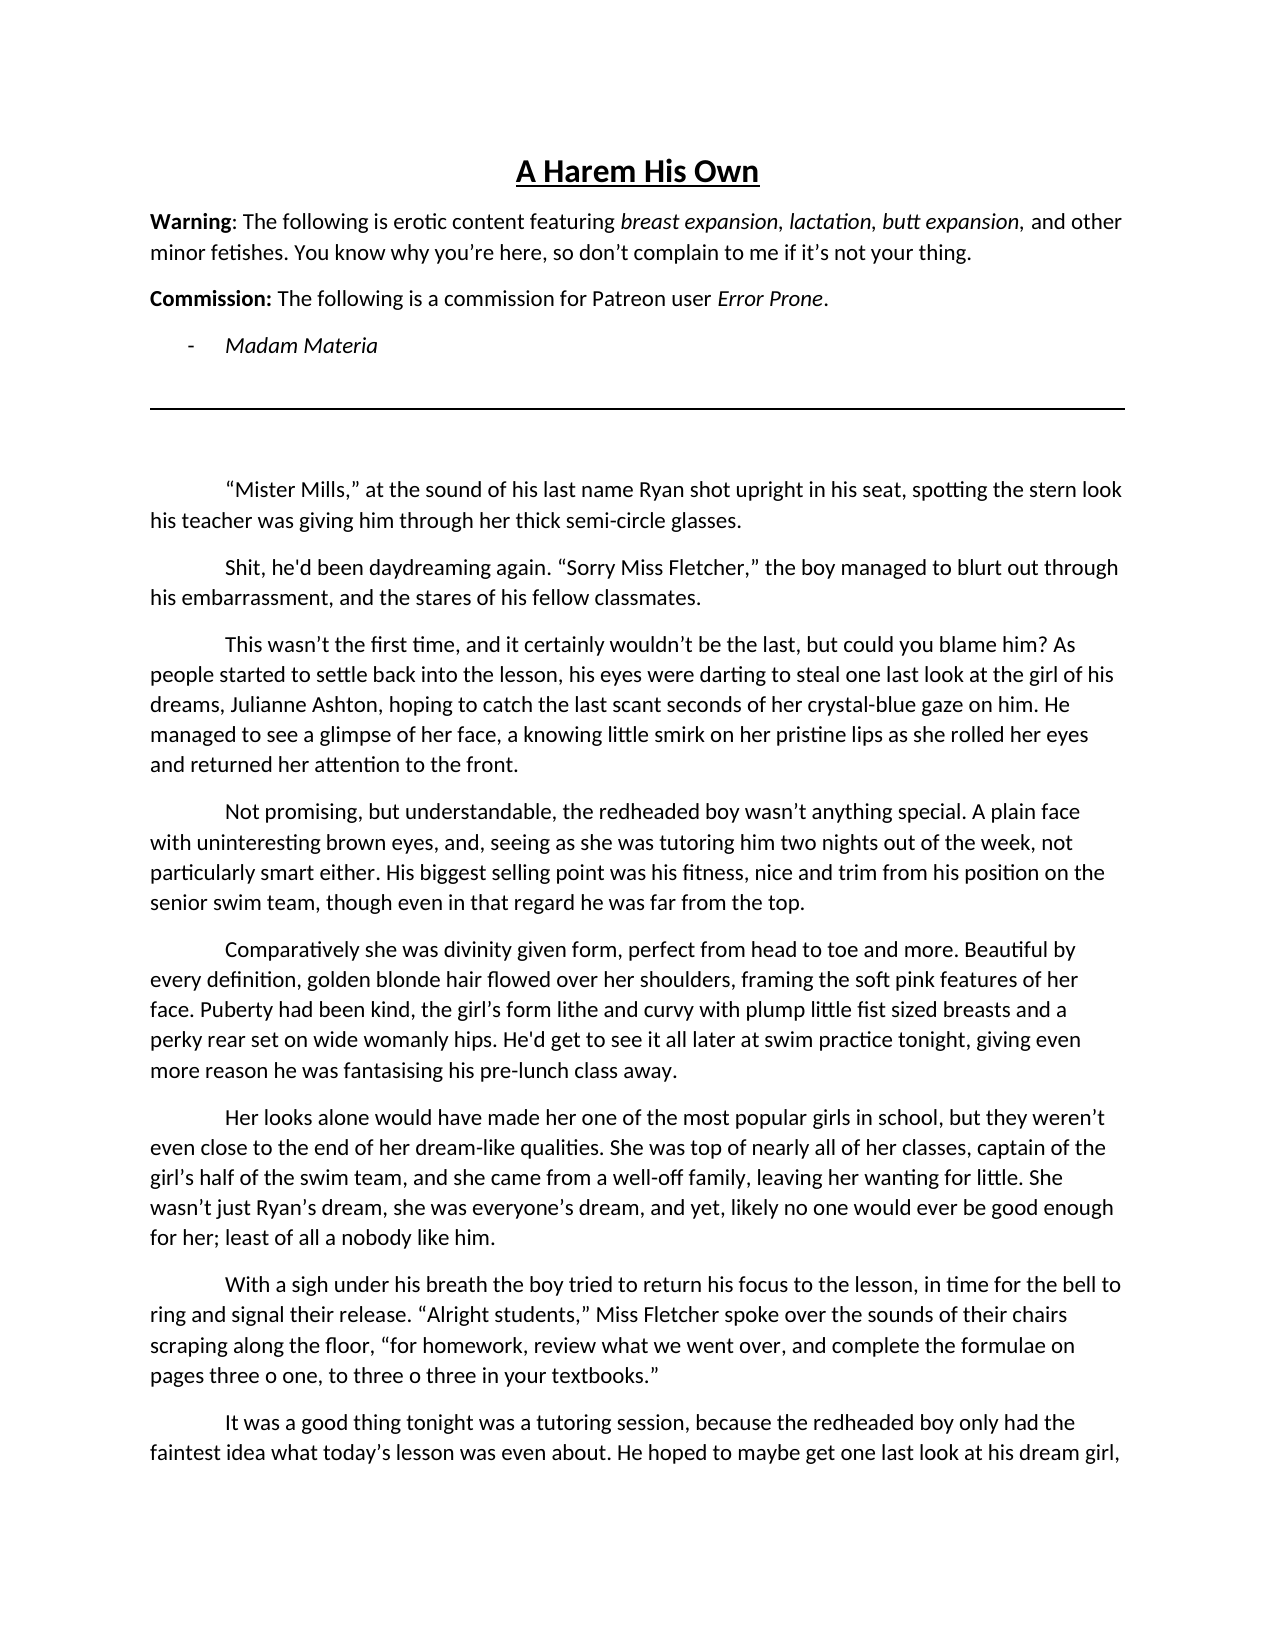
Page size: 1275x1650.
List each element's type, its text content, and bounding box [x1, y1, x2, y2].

list Madam Materia [187, 331, 1125, 359]
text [150, 1408, 1125, 1466]
text Not promising, but understandable, the redheaded boy wasn’t anything special. A plain face with uninteresting brown eyes, and, seeing as she was tutoring him two nights out of the week, not particularly smart either. His biggest selling point was his fitness, nice and trim from his position on the senior swim team, though even in that regard he was far from the top. [150, 797, 1125, 916]
text With a sigh under his breath the boy tried to return his focus to the lesson, in time for the bell to ring and signal their release. “Alright students,” Miss Fletcher spoke over the sounds of their chairs scraping along the floor, “for homework, review what we went over, and complete the formulae on pages three o one, to three o three in your textbooks.” [150, 1270, 1125, 1389]
text “Mister Mills,” at the sound of his last name Ryan shot upright in his seat, spotting the stern look his teacher was giving him through her thick semi-circle glasses. [150, 476, 1125, 534]
text This wasn’t the first time, and it certainly wouldn’t be the last, but could you blame him? As people started to settle back into the lesson, his eyes were darting to steal one last look at the girl of his dreams, Julianne Ashton, hoping to catch the last scant seconds of her crystal-blue gaze on him. He managed to see a glimpse of her face, a knowing little smirk on her pristine lips as she rolled her eyes and returned her attention to the front. [150, 630, 1125, 779]
text Shit, he'd been daydreaming again. “Sorry Miss Fletcher,” the boy managed to blurt out through his embarrassment, and the stares of his fellow classmates. [150, 553, 1125, 611]
text Commission: The following is a commission for Patreon user Error Prone. [150, 284, 1125, 312]
text Comparatively she was divinity given form, perfect from head to toe and more. Beautiful by every definition, golden blonde hair flowed over her shoulders, framing the soft pink features of her face. Puberty had been kind, the girl’s form lithe and curvy with plump little fist sized breasts and a perky rear set on wide womanly hips. He'd get to see it all later at swim practice tonight, giving even more reason he was fantasising his pre-lunch class away. [150, 935, 1125, 1084]
text Her looks alone would have made her one of the most popular girls in school, but they weren’t even close to the end of her dream-like qualities. She was top of nearly all of her classes, captain of the girl’s half of the swim team, and she came from a well-off family, leaving her wanting for little. She wasn’t just Ryan’s dream, she was everyone’s dream, and yet, likely no one would ever be good enough for her; least of all a nobody like him. [150, 1103, 1125, 1252]
text A Harem His Own [150, 150, 1125, 191]
text Warning: The following is erotic content featuring breast expansion, lactation, butt expansion, and other minor fetishes. You know why you’re here, so don’t complain to me if it’s not your thing. [150, 207, 1125, 266]
